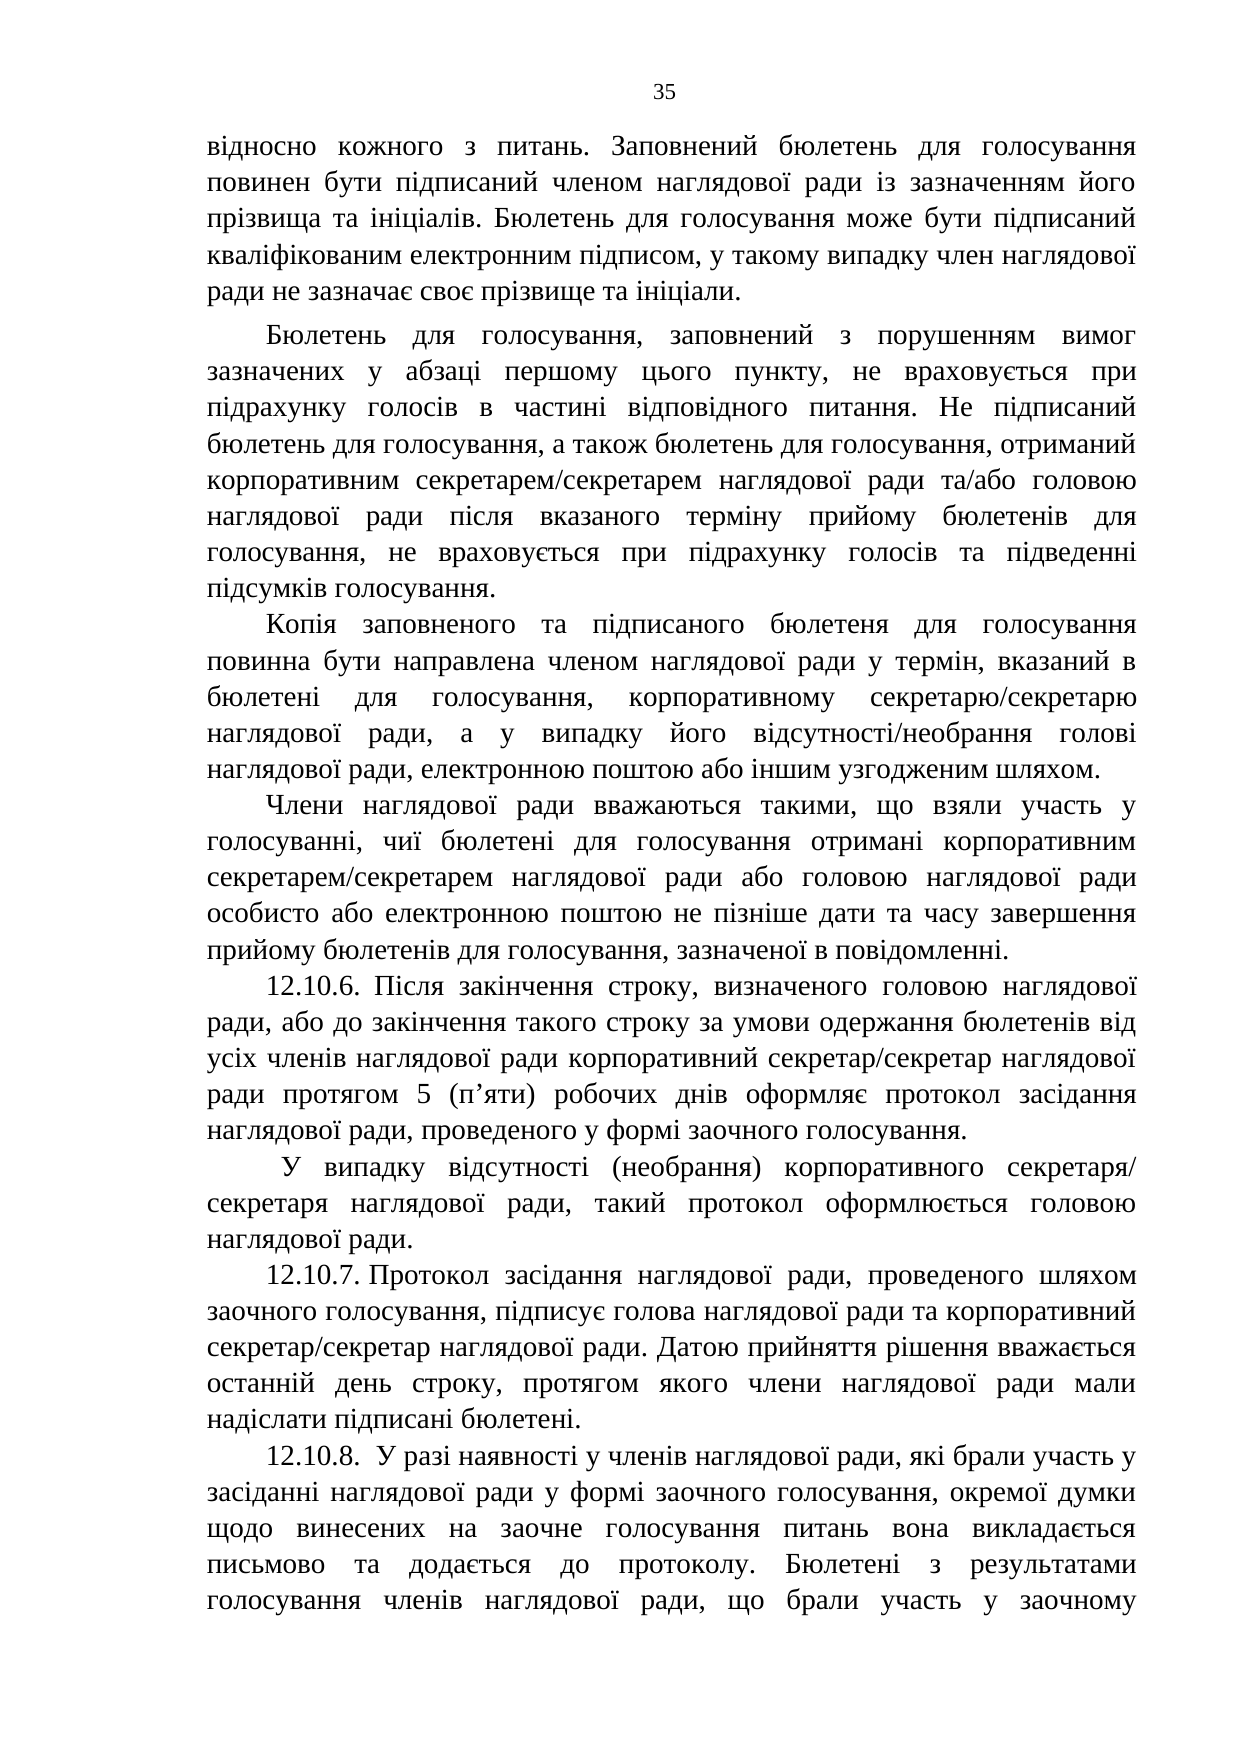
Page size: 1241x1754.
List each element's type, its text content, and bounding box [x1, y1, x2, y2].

list Після закінчення строку, визначеного головою наглядової ради, або до закінчення такого строку за умови одержання бюлетенів від усіх членів наглядової ради корпоративний секретар/секретар наглядової ради протягом 5 (п’яти) робочих днів оформляє протокол засідання наглядової ради, проведеного у формі заочного голосування. [207, 968, 1137, 1146]
text У випадку відсутності (необрання) корпоративного секретаря/ секретаря наглядової ради, такий протокол оформлюється головою наглядової ради. [207, 1149, 1137, 1254]
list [207, 128, 1137, 306]
text Копія заповненого та підписаного бюлетеня для голосування повинна бути направлена членом наглядової ради у термін, вказаний в бюлетені для голосування, корпоративному секретарю/секретарю наглядової ради, а у випадку його відсутності/необрання голові наглядової ради, електронною поштою або іншим узгодженим шляхом. [207, 606, 1137, 784]
list Протокол засідання наглядової ради, проведеного шляхом заочного голосування, підписує голова наглядової ради та корпоративний секретар/секретар наглядової ради. Датою прийняття рішення вважається останній день строку, протягом якого члени наглядової ради мали надіслати підписані бюлетені. [207, 1257, 1137, 1435]
text Бюлетень для голосування, заповнений з порушенням вимог зазначених у абзаці першому цього пункту, не враховується при підрахунку голосів в частині відповідного питання. Не підписаний бюлетень для голосування, а також бюлетень для голосування, отриманий корпоративним секретарем/секретарем наглядової ради та/або головою наглядової ради після вказаного терміну прийому бюлетенів для голосування, не враховується при підрахунку голосів та підведенні підсумків голосування. [207, 317, 1137, 604]
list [207, 1438, 1137, 1616]
text Члени наглядової ради вважаються такими, що взяли участь у голосуванні, чиї бюлетені для голосування отримані корпоративним секретарем/секретарем наглядової ради або головою наглядової ради особисто або електронною поштою не пізніше дати та часу завершення прийому бюлетенів для голосування, зазначеної в повідомленні. [207, 787, 1137, 965]
